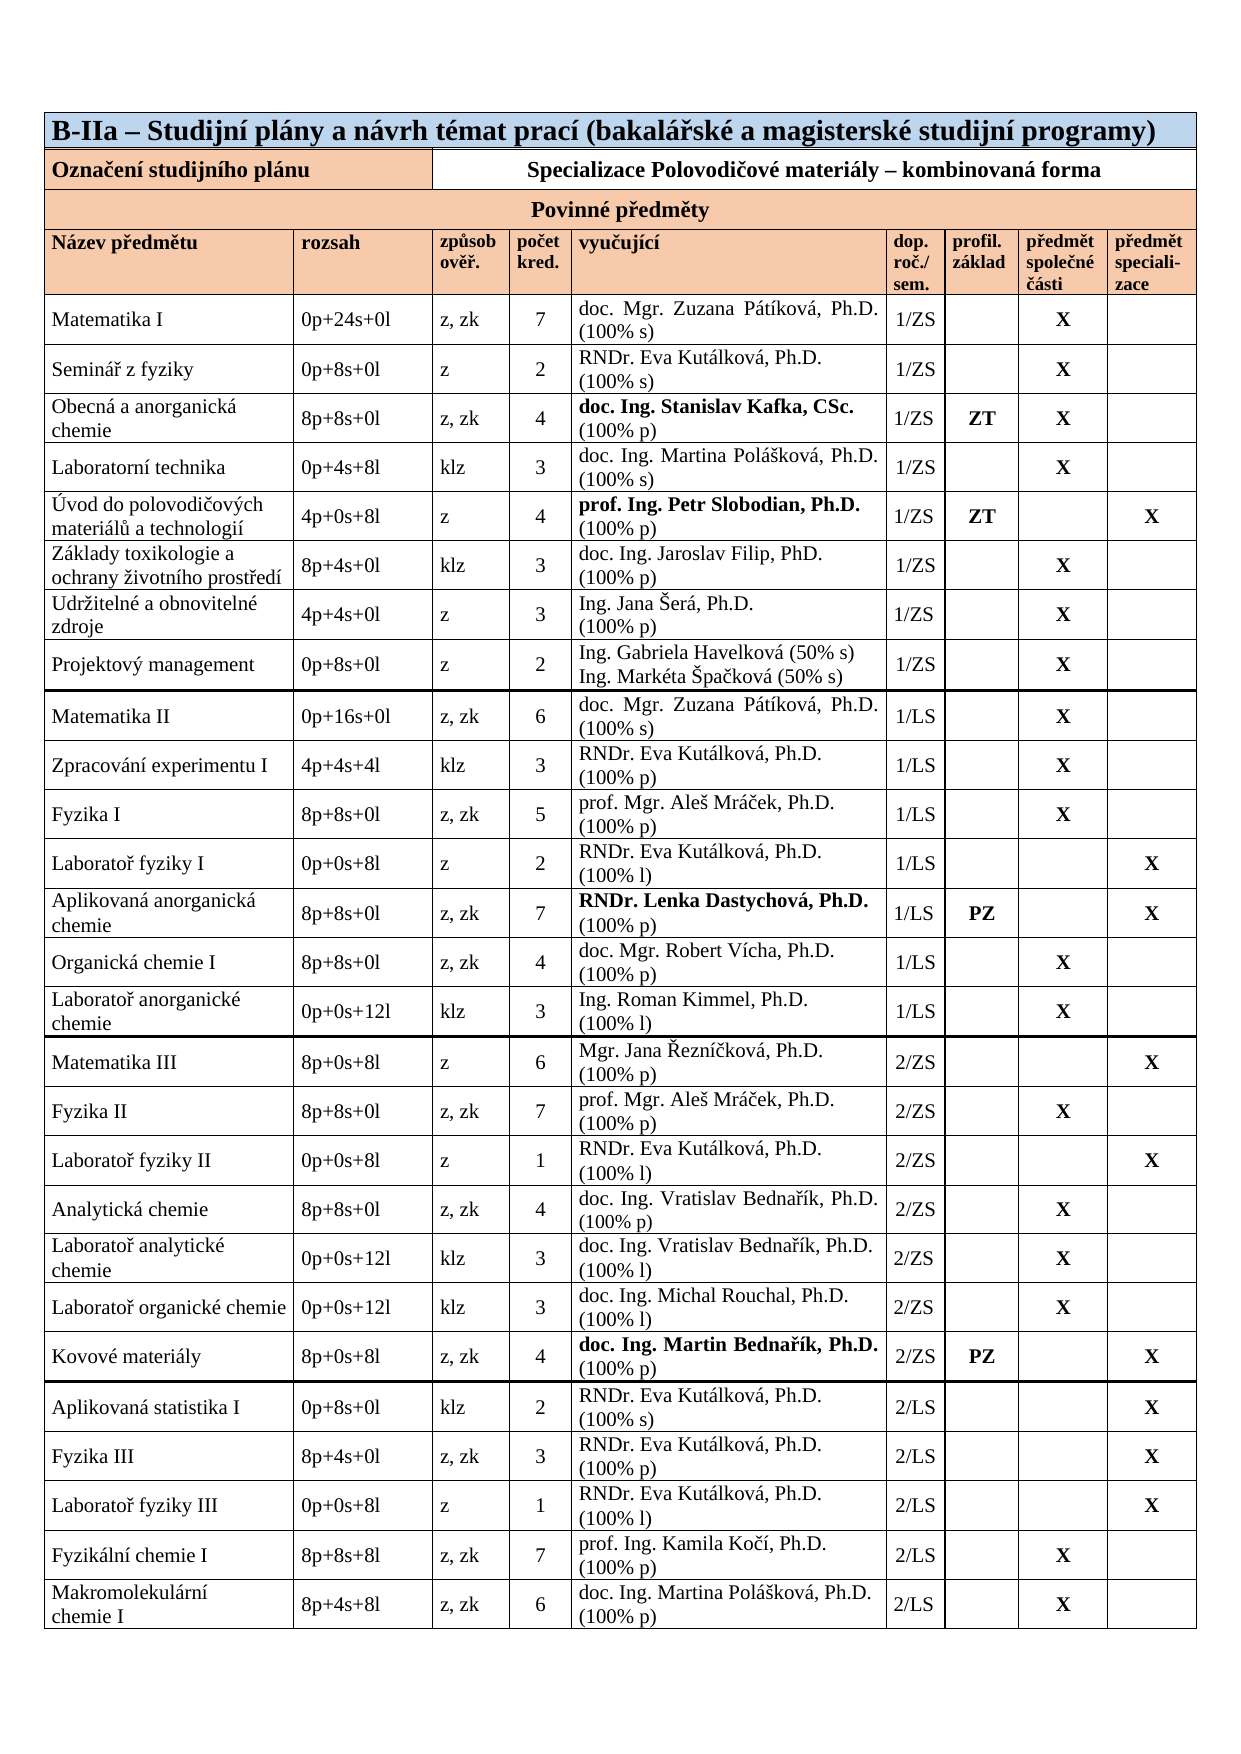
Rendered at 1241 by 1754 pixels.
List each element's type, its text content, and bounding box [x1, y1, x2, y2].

table_cell Specializace Polovodičové materiály – kombinovaná forma [433, 150, 1196, 189]
table_cell Mgr. Jana Řezníčková, Ph.D. (100% p) [572, 1038, 886, 1086]
table_cell 1 [510, 1136, 571, 1184]
table_cell 1/LS [887, 692, 944, 740]
table_cell X [1019, 590, 1107, 638]
table_cell 1/LS [887, 889, 944, 937]
table_cell 2/ZS [887, 1283, 944, 1331]
table_cell [946, 692, 1018, 740]
table_cell X [1108, 889, 1196, 937]
table_cell 2/ZS [887, 1087, 944, 1135]
table_cell Laboratoř fyziky II [45, 1136, 293, 1184]
table_cell 2/LS [887, 1432, 944, 1480]
table_cell X [1019, 640, 1107, 689]
table_cell dop. roč./ sem. [887, 230, 944, 294]
table_cell 8p+8s+8l [294, 1531, 432, 1579]
table_cell 3 [510, 1432, 571, 1480]
table_cell 3 [510, 1234, 571, 1282]
table_cell z, zk [433, 1332, 509, 1380]
table_cell 0p+8s+0l [294, 640, 432, 689]
table_cell předmět speciali-zace [1108, 230, 1196, 294]
table_cell 1/ZS [887, 590, 944, 638]
table_cell z, zk [433, 295, 509, 343]
table_cell [1019, 1383, 1107, 1431]
table_cell profil. základ [946, 230, 1018, 294]
table_cell doc. Mgr. Zuzana Pátíková, Ph.D. (100% s) [572, 692, 886, 740]
table_cell doc. Ing. Michal Rouchal, Ph.D. (100% l) [572, 1283, 886, 1331]
table_cell z [433, 839, 509, 887]
table_cell 0p+8s+0l [294, 345, 432, 393]
table_cell 0p+0s+8l [294, 839, 432, 887]
table_cell způsob ověř. [433, 230, 509, 294]
table_cell z, zk [433, 889, 509, 937]
table_cell 6 [510, 692, 571, 740]
table_cell 8p+8s+0l [294, 889, 432, 937]
table_cell 4 [510, 394, 571, 442]
table_cell X [1108, 1432, 1196, 1480]
table_cell klz [433, 541, 509, 589]
table_cell [946, 1136, 1018, 1184]
table_cell 0p+24s+0l [294, 295, 432, 343]
table_cell 5 [510, 790, 571, 838]
table_cell Fyzika I [45, 790, 293, 838]
table_cell z, zk [433, 1186, 509, 1232]
table_cell 2/ZS [887, 1038, 944, 1086]
table_cell 1/LS [887, 987, 944, 1035]
table_cell [946, 541, 1018, 589]
table_cell doc. Ing. Stanislav Kafka, CSc. (100% p) [572, 394, 886, 442]
table_cell [1108, 394, 1196, 442]
table_cell [1108, 692, 1196, 740]
table_cell 8p+8s+0l [294, 790, 432, 838]
table_cell Fyzika III [45, 1432, 293, 1480]
table_cell doc. Ing. Jaroslav Filip, PhD. (100% p) [572, 541, 886, 589]
table_cell 1/ZS [887, 640, 944, 689]
table_cell počet kred. [510, 230, 571, 294]
table_cell [1019, 492, 1107, 540]
table_cell z, zk [433, 692, 509, 740]
table_cell 8p+4s+8l [294, 1580, 432, 1628]
table_cell X [1108, 1481, 1196, 1529]
table_cell 7 [510, 889, 571, 937]
table_cell 1/ZS [887, 295, 944, 343]
table_cell X [1108, 839, 1196, 887]
table_cell 2 [510, 839, 571, 887]
table_cell [1019, 1432, 1107, 1480]
table_cell [946, 987, 1018, 1035]
table_cell 2 [510, 1383, 571, 1431]
table_cell Laboratoř fyziky III [45, 1481, 293, 1529]
table_cell 7 [510, 1087, 571, 1135]
table_cell z, zk [433, 1580, 509, 1628]
table_cell X [1108, 492, 1196, 540]
table_cell 1/LS [887, 839, 944, 887]
table_cell [1108, 345, 1196, 393]
table_cell 3 [510, 741, 571, 789]
table_cell X [1019, 1234, 1107, 1282]
table_cell Povinné předměty [45, 190, 1196, 229]
table_cell 4 [510, 1186, 571, 1232]
table_cell 2 [510, 345, 571, 393]
table_cell X [1019, 1580, 1107, 1628]
table_cell doc. Ing. Martina Polášková, Ph.D. (100% p) [572, 1580, 886, 1628]
table_cell RNDr. Eva Kutálková, Ph.D. (100% s) [572, 1383, 886, 1431]
table_cell [1108, 295, 1196, 343]
table_cell [1108, 987, 1196, 1035]
table_cell z, zk [433, 1531, 509, 1579]
table_cell 1/ZS [887, 345, 944, 393]
table_cell X [1108, 1332, 1196, 1380]
table_cell 8p+4s+0l [294, 1432, 432, 1480]
table_cell [1108, 790, 1196, 838]
table_cell Označení studijního plánu [45, 150, 432, 189]
table_cell 3 [510, 987, 571, 1035]
table_cell X [1019, 987, 1107, 1035]
table_cell [946, 839, 1018, 887]
table_cell z [433, 1481, 509, 1529]
table_cell X [1108, 1136, 1196, 1184]
table_cell X [1019, 692, 1107, 740]
table_cell Makromolekulární chemie I [45, 1580, 293, 1628]
table_cell 8p+0s+8l [294, 1038, 432, 1086]
table_cell doc. Ing. Vratislav Bednařík, Ph.D. (100% l) [572, 1234, 886, 1282]
table_cell [1108, 1234, 1196, 1282]
table_cell RNDr. Eva Kutálková, Ph.D. (100% p) [572, 1432, 886, 1480]
table_cell Projektový management [45, 640, 293, 689]
table_cell [946, 1580, 1018, 1628]
table_cell 1/ZS [887, 492, 944, 540]
table_cell 1/LS [887, 741, 944, 789]
table_cell 0p+0s+8l [294, 1481, 432, 1529]
table_cell 8p+8s+0l [294, 394, 432, 442]
table_cell 2/ZS [887, 1186, 944, 1232]
table_cell 0p+0s+12l [294, 987, 432, 1035]
table_cell X [1019, 1186, 1107, 1232]
table_cell z, zk [433, 394, 509, 442]
table_cell X [1019, 938, 1107, 986]
table_cell X [1019, 1283, 1107, 1331]
table_cell X [1019, 741, 1107, 789]
table_cell 8p+8s+0l [294, 938, 432, 986]
table_cell X [1108, 1038, 1196, 1086]
table_cell [946, 1531, 1018, 1579]
table_cell [1108, 938, 1196, 986]
table_cell Fyzika II [45, 1087, 293, 1135]
table_cell 7 [510, 295, 571, 343]
table_cell Matematika I [45, 295, 293, 343]
table_cell z, zk [433, 790, 509, 838]
table_cell 1/LS [887, 938, 944, 986]
table_cell 8p+8s+0l [294, 1087, 432, 1135]
table_cell Ing. Gabriela Havelková (50% s) Ing. Markéta Špačková (50% s) [572, 640, 886, 689]
table_cell klz [433, 987, 509, 1035]
table_cell doc. Mgr. Robert Vícha, Ph.D. (100% p) [572, 938, 886, 986]
table_cell [946, 790, 1018, 838]
table_cell Matematika III [45, 1038, 293, 1086]
table_cell z, zk [433, 938, 509, 986]
table_cell 2/LS [887, 1531, 944, 1579]
table_cell RNDr. Eva Kutálková, Ph.D. (100% p) [572, 741, 886, 789]
table_cell ZT [946, 492, 1018, 540]
table_cell Kovové materiály [45, 1332, 293, 1380]
table_cell RNDr. Eva Kutálková, Ph.D. (100% l) [572, 1481, 886, 1529]
table_cell RNDr. Lenka Dastychová, Ph.D. (100% p) [572, 889, 886, 937]
table_cell Základy toxikologie a ochrany životního prostředí [45, 541, 293, 589]
table_cell 2 [510, 640, 571, 689]
table_cell 4p+4s+4l [294, 741, 432, 789]
table_cell doc. Ing. Martina Polášková, Ph.D. (100% s) [572, 443, 886, 491]
table_cell RNDr. Eva Kutálková, Ph.D. (100% l) [572, 839, 886, 887]
table_cell 2/ZS [887, 1136, 944, 1184]
table_cell Matematika II [45, 692, 293, 740]
table_cell RNDr. Eva Kutálková, Ph.D. (100% l) [572, 1136, 886, 1184]
table_cell [1108, 443, 1196, 491]
table_cell X [1019, 790, 1107, 838]
table_cell [946, 345, 1018, 393]
table_cell 2/LS [887, 1580, 944, 1628]
table_cell [1108, 1186, 1196, 1232]
table_cell 8p+8s+0l [294, 1186, 432, 1232]
table_cell [946, 1481, 1018, 1529]
table_cell klz [433, 741, 509, 789]
table_cell 4p+0s+8l [294, 492, 432, 540]
table_cell Organická chemie I [45, 938, 293, 986]
table_cell 0p+16s+0l [294, 692, 432, 740]
table_cell [946, 1283, 1018, 1331]
table_cell Udržitelné a obnovitelné zdroje [45, 590, 293, 638]
table_cell Laboratoř analytické chemie [45, 1234, 293, 1282]
table_cell [1108, 1580, 1196, 1628]
table_cell [1019, 889, 1107, 937]
table_cell [946, 1432, 1018, 1480]
table_cell X [1019, 295, 1107, 343]
table_cell [1108, 640, 1196, 689]
table_cell klz [433, 1383, 509, 1431]
table_cell Seminář z fyziky [45, 345, 293, 393]
table_cell 2/ZS [887, 1234, 944, 1282]
table_cell [946, 443, 1018, 491]
table_cell z [433, 640, 509, 689]
table_cell klz [433, 443, 509, 491]
table_cell [946, 938, 1018, 986]
table_cell doc. Ing. Vratislav Bednařík, Ph.D. (100% p) [572, 1186, 886, 1232]
table_cell [946, 1038, 1018, 1086]
table_cell X [1019, 1087, 1107, 1135]
table_cell 2/LS [887, 1383, 944, 1431]
table_cell [946, 640, 1018, 689]
table_cell z, zk [433, 1432, 509, 1480]
table_cell prof. Mgr. Aleš Mráček, Ph.D. (100% p) [572, 1087, 886, 1135]
table_cell Laboratoř organické chemie [45, 1283, 293, 1331]
table_cell [946, 1087, 1018, 1135]
table_cell 6 [510, 1580, 571, 1628]
table_cell prof. Mgr. Aleš Mráček, Ph.D. (100% p) [572, 790, 886, 838]
table_cell 1/LS [887, 790, 944, 838]
table_cell [1019, 1038, 1107, 1086]
table_cell klz [433, 1234, 509, 1282]
table_cell Ing. Jana Šerá, Ph.D. (100% p) [572, 590, 886, 638]
table_cell X [1108, 1383, 1196, 1431]
table_cell [946, 1186, 1018, 1232]
table_cell Laboratoř fyziky I [45, 839, 293, 887]
table_cell [1019, 1481, 1107, 1529]
table_cell 1 [510, 1481, 571, 1529]
table_cell 0p+4s+8l [294, 443, 432, 491]
table_cell 3 [510, 443, 571, 491]
table_cell Zpracování experimentu I [45, 741, 293, 789]
table_cell 8p+4s+0l [294, 541, 432, 589]
table_cell X [1019, 443, 1107, 491]
table_cell Úvod do polovodičových materiálů a technologií [45, 492, 293, 540]
table_cell z [433, 1136, 509, 1184]
table_cell [946, 1234, 1018, 1282]
table_cell Laboratorní technika [45, 443, 293, 491]
table_cell vyučující [572, 230, 886, 294]
table_cell z [433, 590, 509, 638]
table_cell Aplikovaná statistika I [45, 1383, 293, 1431]
table_cell doc. Ing. Martin Bednařík, Ph.D. (100% p) [572, 1332, 886, 1380]
table_cell 1/ZS [887, 394, 944, 442]
table_cell Ing. Roman Kimmel, Ph.D. (100% l) [572, 987, 886, 1035]
table_cell 4p+4s+0l [294, 590, 432, 638]
table_cell ZT [946, 394, 1018, 442]
table_cell 1/ZS [887, 541, 944, 589]
table_cell PZ [946, 889, 1018, 937]
table_cell 0p+0s+12l [294, 1234, 432, 1282]
table_cell X [1019, 1531, 1107, 1579]
table_cell z, zk [433, 1087, 509, 1135]
table_cell klz [433, 1283, 509, 1331]
table_cell 0p+8s+0l [294, 1383, 432, 1431]
table_cell 2/LS [887, 1481, 944, 1529]
table_cell 4 [510, 938, 571, 986]
table_cell [1019, 839, 1107, 887]
table_cell [1019, 1136, 1107, 1184]
table_cell [1019, 1332, 1107, 1380]
table_cell X [1019, 345, 1107, 393]
table_cell [946, 1383, 1018, 1431]
table_cell [1108, 541, 1196, 589]
table_cell 0p+0s+8l [294, 1136, 432, 1184]
table_cell Fyzikální chemie I [45, 1531, 293, 1579]
table_cell 2/ZS [887, 1332, 944, 1380]
table_cell z [433, 1038, 509, 1086]
table_cell 3 [510, 590, 571, 638]
table_cell [946, 295, 1018, 343]
table_cell 3 [510, 541, 571, 589]
table_cell [1108, 1087, 1196, 1135]
table_cell X [1019, 541, 1107, 589]
table_cell doc. Mgr. Zuzana Pátíková, Ph.D. (100% s) [572, 295, 886, 343]
table_cell X [1019, 394, 1107, 442]
table_cell [1108, 590, 1196, 638]
table_cell B-IIa – Studijní plány a návrh témat prací (bakalářské a magisterské studijní programy) [45, 113, 1196, 147]
table_cell 4 [510, 1332, 571, 1380]
table_cell RNDr. Eva Kutálková, Ph.D. (100% s) [572, 345, 886, 393]
table_cell z [433, 492, 509, 540]
table_cell [1108, 1283, 1196, 1331]
table_cell 1/ZS [887, 443, 944, 491]
table_cell [946, 741, 1018, 789]
table_cell prof. Ing. Kamila Kočí, Ph.D. (100% p) [572, 1531, 886, 1579]
table_cell 7 [510, 1531, 571, 1579]
table_cell 0p+0s+12l [294, 1283, 432, 1331]
table_cell Název předmětu [45, 230, 293, 294]
table_cell prof. Ing. Petr Slobodian, Ph.D. (100% p) [572, 492, 886, 540]
table_cell 6 [510, 1038, 571, 1086]
table_cell Aplikovaná anorganická chemie [45, 889, 293, 937]
table_cell 8p+0s+8l [294, 1332, 432, 1380]
table_cell rozsah [294, 230, 432, 294]
table_cell Obecná a anorganická chemie [45, 394, 293, 442]
table_cell [946, 590, 1018, 638]
table_cell z [433, 345, 509, 393]
table_cell 4 [510, 492, 571, 540]
table_cell předmět společné části [1019, 230, 1107, 294]
table_cell 3 [510, 1283, 571, 1331]
table_cell Analytická chemie [45, 1186, 293, 1232]
table_cell [1108, 741, 1196, 789]
table_cell PZ [946, 1332, 1018, 1380]
table_cell [1108, 1531, 1196, 1579]
table_cell Laboratoř anorganické chemie [45, 987, 293, 1035]
